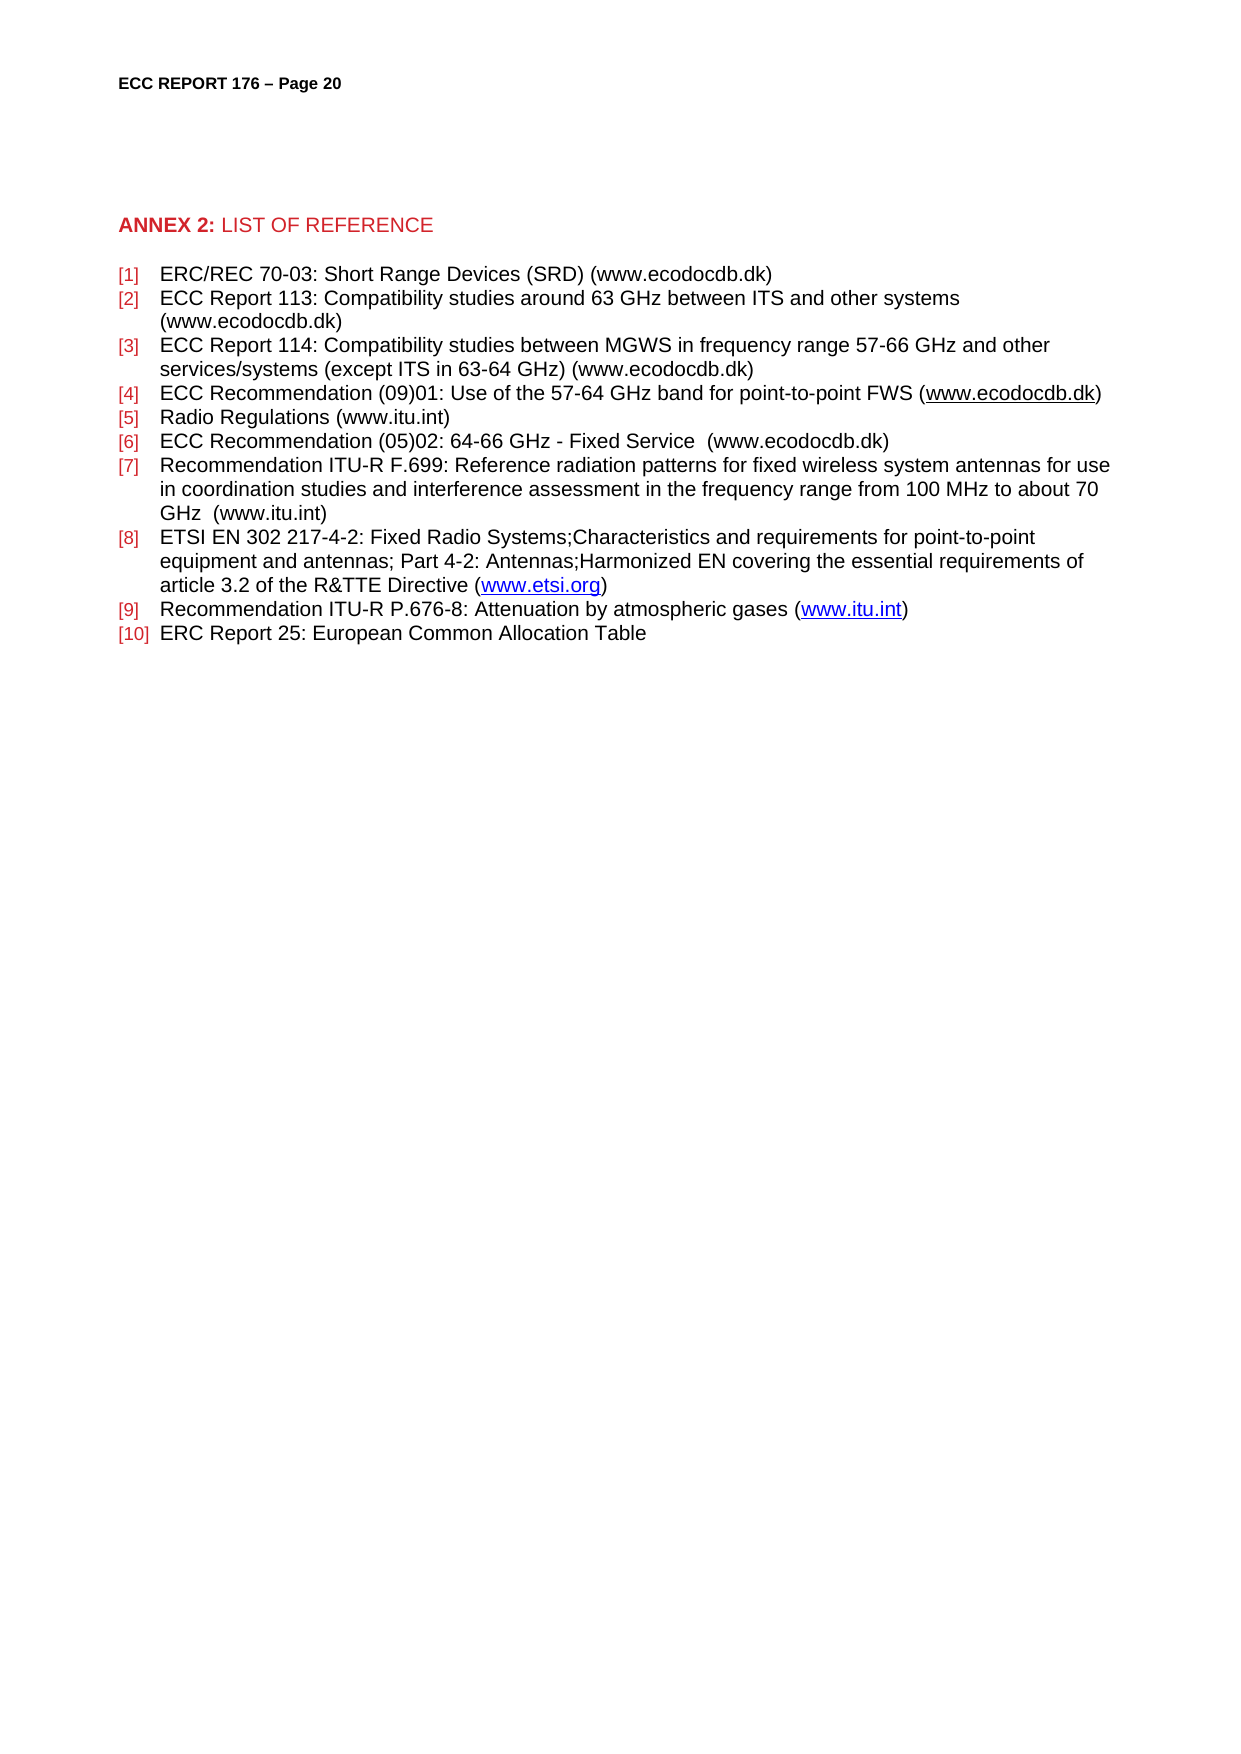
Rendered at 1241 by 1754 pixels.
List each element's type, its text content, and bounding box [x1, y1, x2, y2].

list Recommendation ITU-R P.676-8: Attenuation by atmospheric gases (www.itu.int) [118, 597, 1122, 621]
list ETSI EN 302 217-4-2: Fixed Radio Systems;Characteristics and requirements for point-to-point equipment and antennas; Part 4-2: Antennas;Harmonized EN covering the essential requirements of article 3.2 of the R&TTE Directive (www.etsi.org) [118, 525, 1122, 597]
list ERC Report 25: European Common Allocation Table [118, 621, 1122, 645]
subtitle List of reference [118, 212, 1122, 236]
list ECC Report 114: Compatibility studies between MGWS in frequency range 57-66 GHz and other services/systems (except ITS in 63-64 GHz) (www.ecodocdb.dk) [118, 333, 1122, 381]
list Recommendation ITU-R F.699: Reference radiation patterns for fixed wireless system antennas for use in coordination studies and interference assessment in the frequency range from 100 MHz to about 70 GHz (www.itu.int) [118, 453, 1122, 525]
list ERC/REC 70-03: Short Range Devices (SRD) (www.ecodocdb.dk) [118, 261, 1122, 285]
list ECC Report 113: Compatibility studies around 63 GHz between ITS and other systems (www.ecodocdb.dk) [118, 285, 1122, 333]
list Radio Regulations (www.itu.int) [118, 405, 1122, 429]
list ECC Recommendation (09)01: Use of the 57-64 GHz band for point-to-point FWS (www.ecodocdb.dk) [118, 381, 1122, 405]
list ECC Recommendation (05)02: 64-66 GHz - Fixed Service (www.ecodocdb.dk) [118, 429, 1122, 453]
